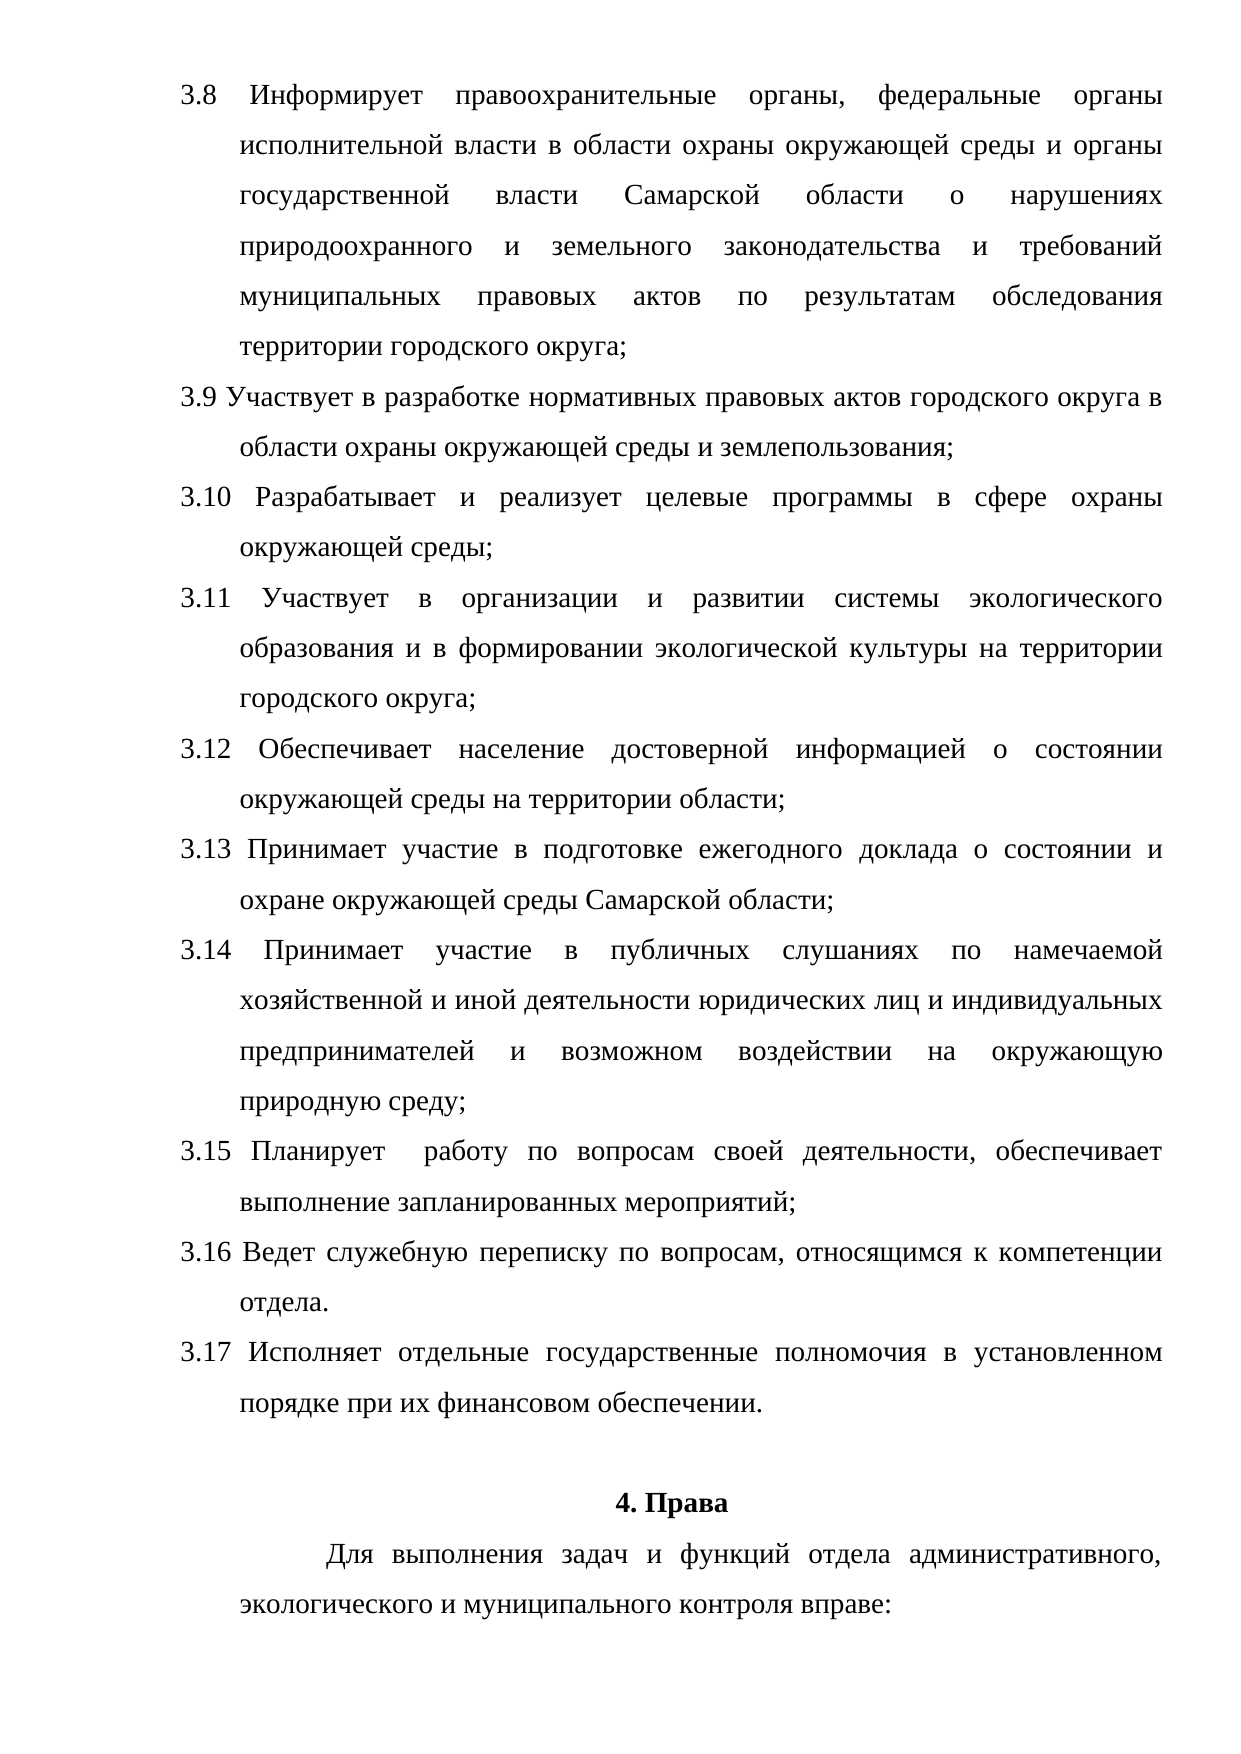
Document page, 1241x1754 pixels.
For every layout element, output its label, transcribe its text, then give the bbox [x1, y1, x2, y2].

text 3.10 Разрабатывает и реализует целевые программы в сфере охраны окружающей среды; [180, 479, 1163, 563]
text 3.11 Участвует в организации и развитии системы экологического образования и в формировании экологической культуры на территории городского округа; [180, 580, 1163, 714]
text 4. Права [180, 1486, 1163, 1519]
text 3.8 Информирует правоохранительные органы, федеральные органы исполнительной власти в области охраны окружающей среды и органы государственной власти Самарской области о нарушениях природоохранного и земельного законодательства и требований муниципальных правовых актов по результатам обследования территории городского округа; [180, 77, 1163, 362]
text 3.13 Принимает участие в подготовке ежегодного доклада о состоянии и охране окружающей среды Самарской области; [180, 831, 1163, 915]
text 3.14 Принимает участие в публичных слушаниях по намечаемой хозяйственной и иной деятельности юридических лиц и индивидуальных предпринимателей и возможном воздействии на окружающую природную среду; [180, 932, 1163, 1117]
text 3.15 Планирует работу по вопросам своей деятельности, обеспечивает выполнение запланированных мероприятий; [180, 1133, 1163, 1217]
text 3.16 Ведет служебную переписку по вопросам, относящимся к компетенции отдела. [180, 1234, 1163, 1318]
text 3.9 Участвует в разработке нормативных правовых актов городского округа в области охраны окружающей среды и землепользования; [180, 379, 1163, 462]
text Для выполнения задач и функций отдела административного, экологического и муниципального контроля вправе: [180, 1536, 1163, 1620]
text 3.17 Исполняет отдельные государственные полномочия в установленном порядке при их финансовом обеспечении. [180, 1334, 1163, 1418]
text 3.12 Обеспечивает население достоверной информацией о состоянии окружающей среды на территории области; [180, 731, 1163, 815]
